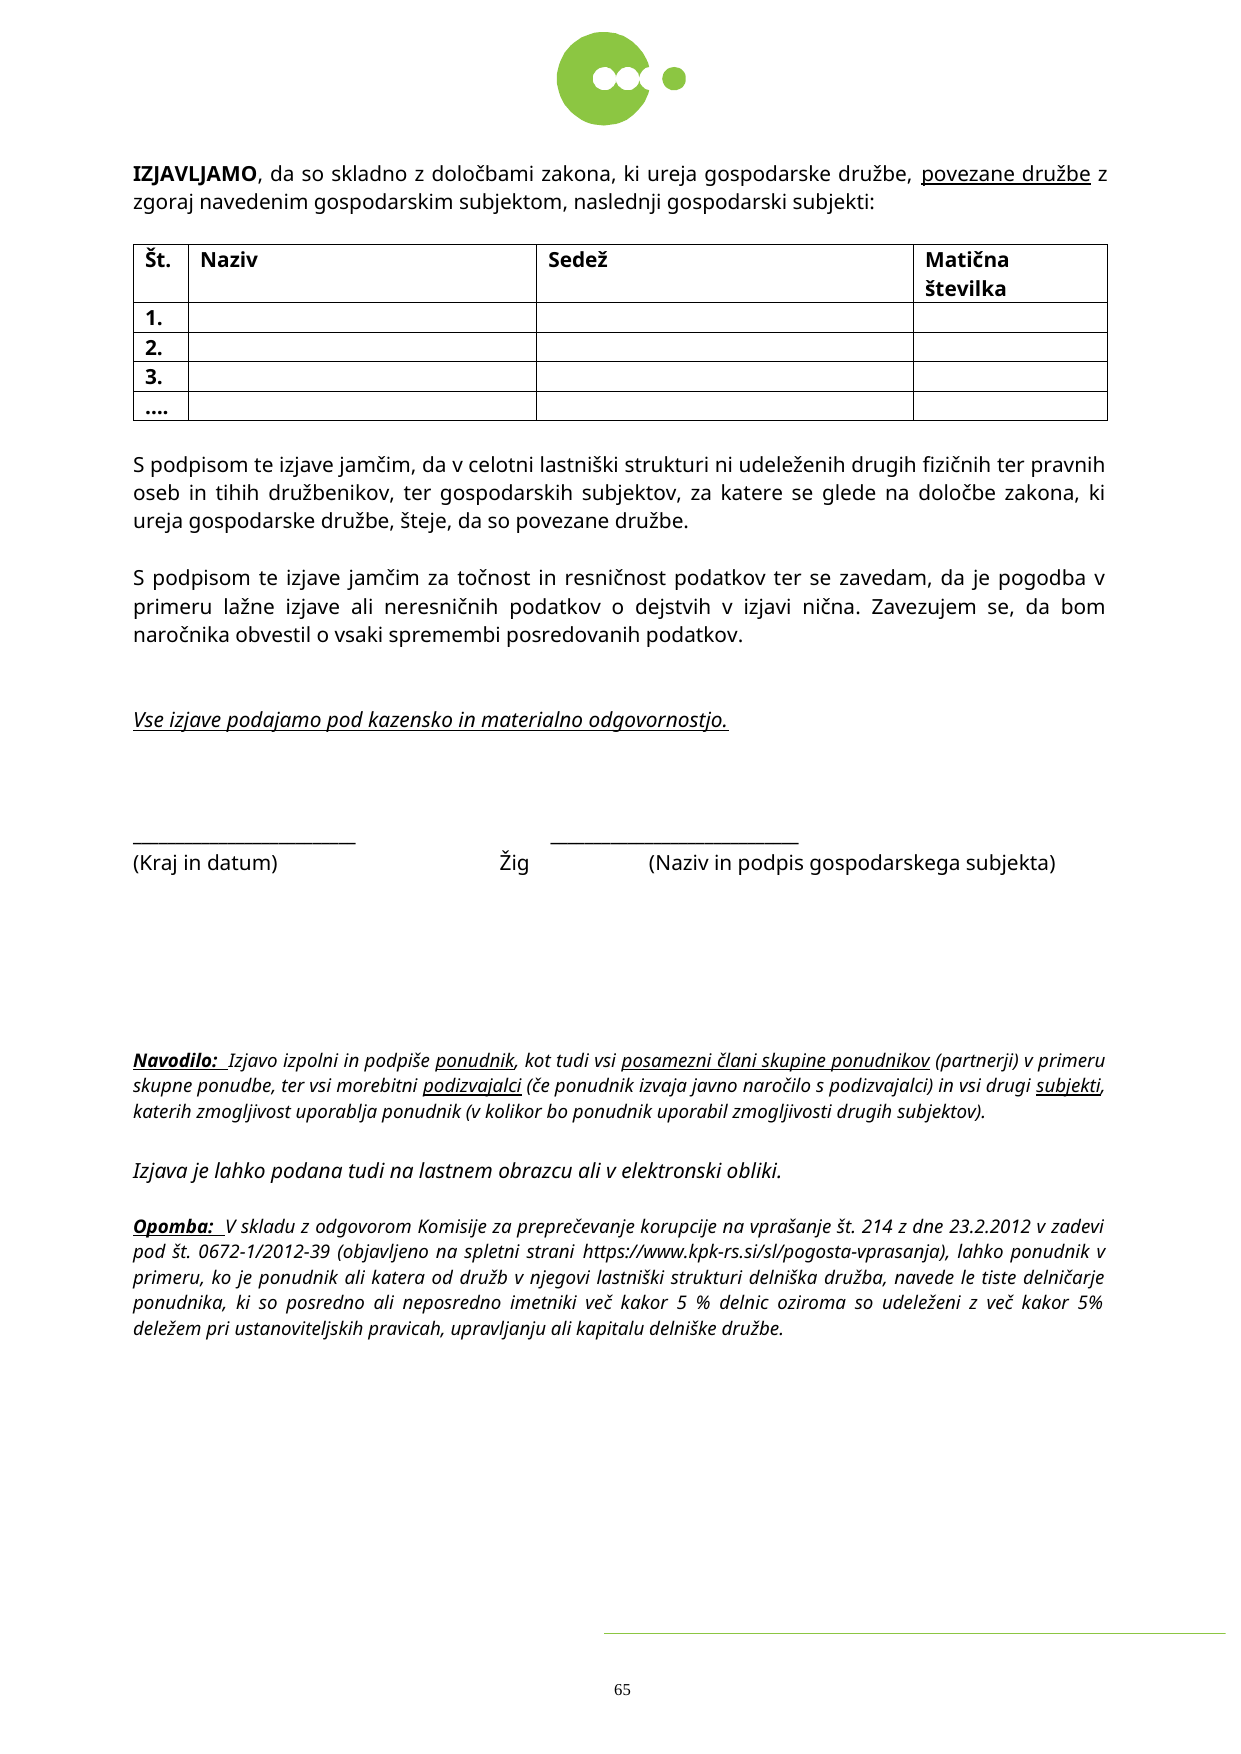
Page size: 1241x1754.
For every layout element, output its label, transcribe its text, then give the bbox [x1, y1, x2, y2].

table_cell …. [134, 392, 188, 420]
text __________________________ _____________________________ [133, 819, 1107, 848]
text Opomba: V skladu z odgovorom Komisije za preprečevanje korupcije na vprašanje št. 214 z dne 23.2.2012 v zadevi pod št. 0672-1/2012-39 (objavljeno na spletni strani https://www.kpk-rs.si/sl/pogosta-vprasanja), lahko ponudnik v primeru, ko je ponudnik ali katera od družb v njegovi lastniški strukturi delniška družba, navede le tiste delničarje ponudnika, ki so posredno ali neposredno imetniki več kakor 5 % delnic oziroma so udeleženi z več kakor 5% deležem pri ustanoviteljskih pravicah, upravljanju ali kapitalu delniške družbe. [133, 1213, 1107, 1341]
text Izjava je lahko podana tudi na lastnem obrazcu ali v elektronski obliki. [133, 1156, 1107, 1184]
table_cell [914, 392, 1107, 420]
text S podpisom te izjave jamčim, da v celotni lastniški strukturi ni udeleženih drugih fizičnih ter pravnih oseb in tihih družbenikov, ter gospodarskih subjektov, za katere se glede na določbe zakona, ki ureja gospodarske družbe, šteje, da so povezane družbe. [133, 450, 1107, 535]
table_header Sedež [537, 245, 913, 302]
text S podpisom te izjave jamčim za točnost in resničnost podatkov ter se zavedam, da je pogodba v primeru lažne izjave ali neresničnih podatkov o dejstvih v izjavi nična. Zavezujem se, da bom naročnika obvestil o vsaki spremembi posredovanih podatkov. [133, 563, 1107, 649]
table_cell [914, 333, 1107, 361]
text IZJAVLJAMO, da so skladno z določbami zakona, ki ureja gospodarske družbe, povezane družbe z zgoraj navedenim gospodarskim subjektom, naslednji gospodarski subjekti: [133, 159, 1107, 216]
table_cell [189, 333, 536, 361]
table_cell [537, 392, 913, 420]
table_cell [189, 392, 536, 420]
table_cell 2. [134, 333, 188, 361]
table_header Št. [134, 245, 188, 302]
table_header Naziv [189, 245, 536, 302]
table_cell 1. [134, 303, 188, 332]
table_cell [189, 303, 536, 332]
table_header Matična številka [914, 245, 1107, 302]
table_cell [914, 303, 1107, 332]
table_cell [537, 303, 913, 332]
table_cell 3. [134, 362, 188, 391]
table_cell [537, 362, 913, 391]
text (Kraj in datum) Žig (Naziv in podpis gospodarskega subjekta) [133, 848, 1107, 876]
table_cell [914, 362, 1107, 391]
text Navodilo: Izjavo izpolni in podpiše ponudnik, kot tudi vsi posamezni člani skupine ponudnikov (partnerji) v primeru skupne ponudbe, ter vsi morebitni podizvajalci (če ponudnik izvaja javno naročilo s podizvajalci) in vsi drugi subjekti, katerih zmogljivost uporablja ponudnik (v kolikor bo ponudnik uporabil zmogljivosti drugih subjektov). [133, 1047, 1107, 1123]
text Vse izjave podajamo pod kazensko in materialno odgovornostjo. [133, 706, 1107, 734]
table_cell [537, 333, 913, 361]
table_cell [189, 362, 536, 391]
